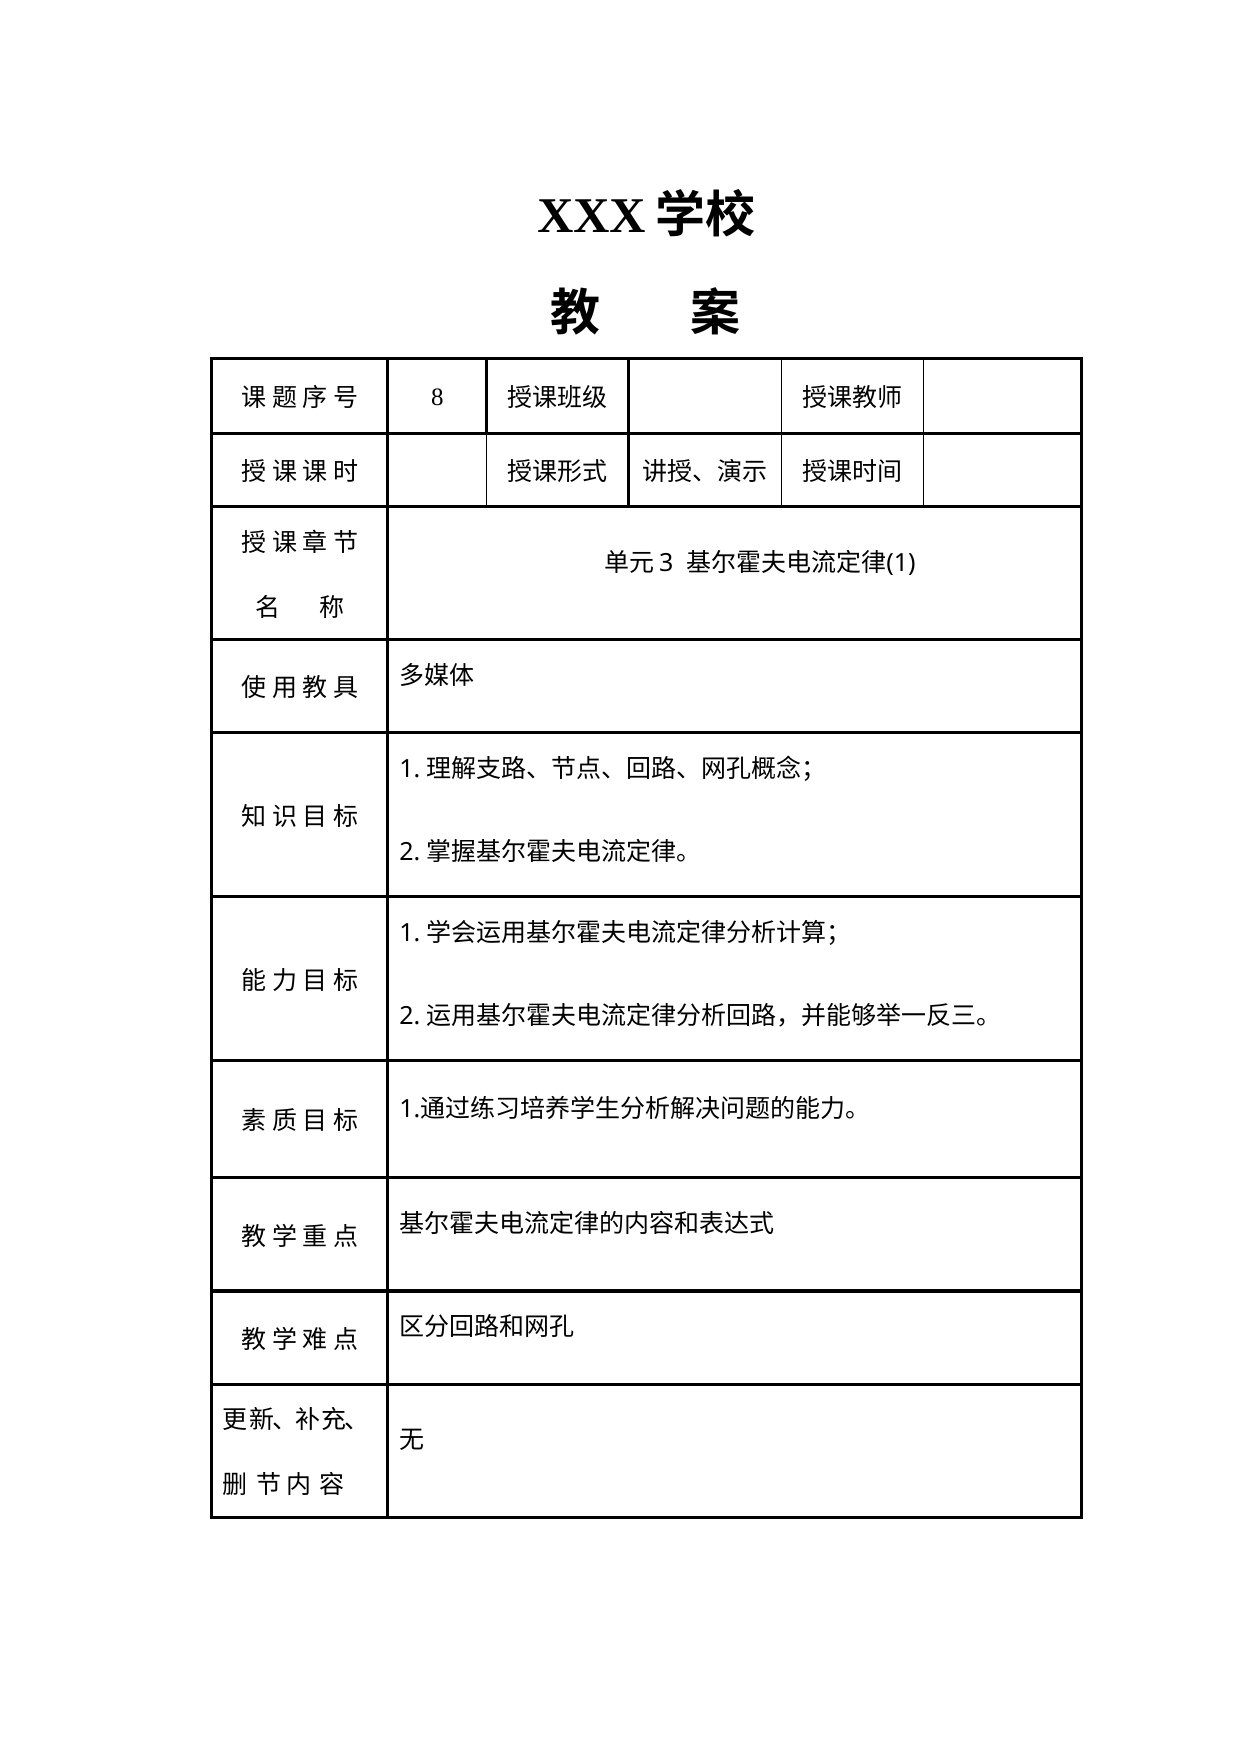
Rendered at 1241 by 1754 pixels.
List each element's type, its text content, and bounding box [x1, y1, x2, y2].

table_header [630, 360, 781, 432]
table_cell 讲授、演示 [630, 435, 781, 505]
text XXX学校 [187, 162, 1105, 259]
table_cell 区分回路和网孔 [389, 1293, 1080, 1382]
table_header 授课教师 [782, 360, 923, 432]
table_cell [924, 435, 1080, 505]
table_cell 单元3 基尔霍夫电流定律(1) [389, 508, 1080, 638]
table_cell 能 力 目 标 [213, 898, 386, 1059]
table_cell 教 学 难 点 [213, 1293, 386, 1382]
table_cell 授课时间 [782, 435, 923, 505]
table_cell [389, 435, 486, 505]
table_cell 无 [389, 1386, 1080, 1516]
table_cell 1. 学会运用基尔霍夫电流定律分析计算； 2. 运用基尔霍夫电流定律分析回路，并能够举一反三。 [389, 898, 1080, 1059]
table_cell 使 用 教 具 [213, 641, 386, 731]
table_header [924, 360, 1080, 432]
table_cell 多媒体 [389, 641, 1080, 731]
table_cell 教 学 重 点 [213, 1179, 386, 1289]
table_header 8 [389, 360, 485, 432]
table_header 课 题 序 号 [213, 360, 386, 432]
table_header 授课班级 [488, 360, 627, 432]
table_cell 知 识 目 标 [213, 734, 386, 895]
table_cell 素 质 目 标 [213, 1062, 386, 1176]
table_cell 1. 理解支路、节点、回路、网孔概念； 2. 掌握基尔霍夫电流定律。 [389, 734, 1080, 895]
table_cell 基尔霍夫电流定律的内容和表达式 [389, 1179, 1080, 1289]
table_cell 授 课 课 时 [213, 435, 386, 505]
table_cell 1.通过练习培养学生分析解决问题的能力。 [389, 1062, 1080, 1176]
table_cell 更 新、补 充、 删 节 内 容 [213, 1386, 386, 1516]
table_cell 授课形式 [487, 435, 627, 505]
text 教 案 [187, 259, 1053, 357]
table_cell 授 课 章 节 名 称 [213, 508, 386, 638]
